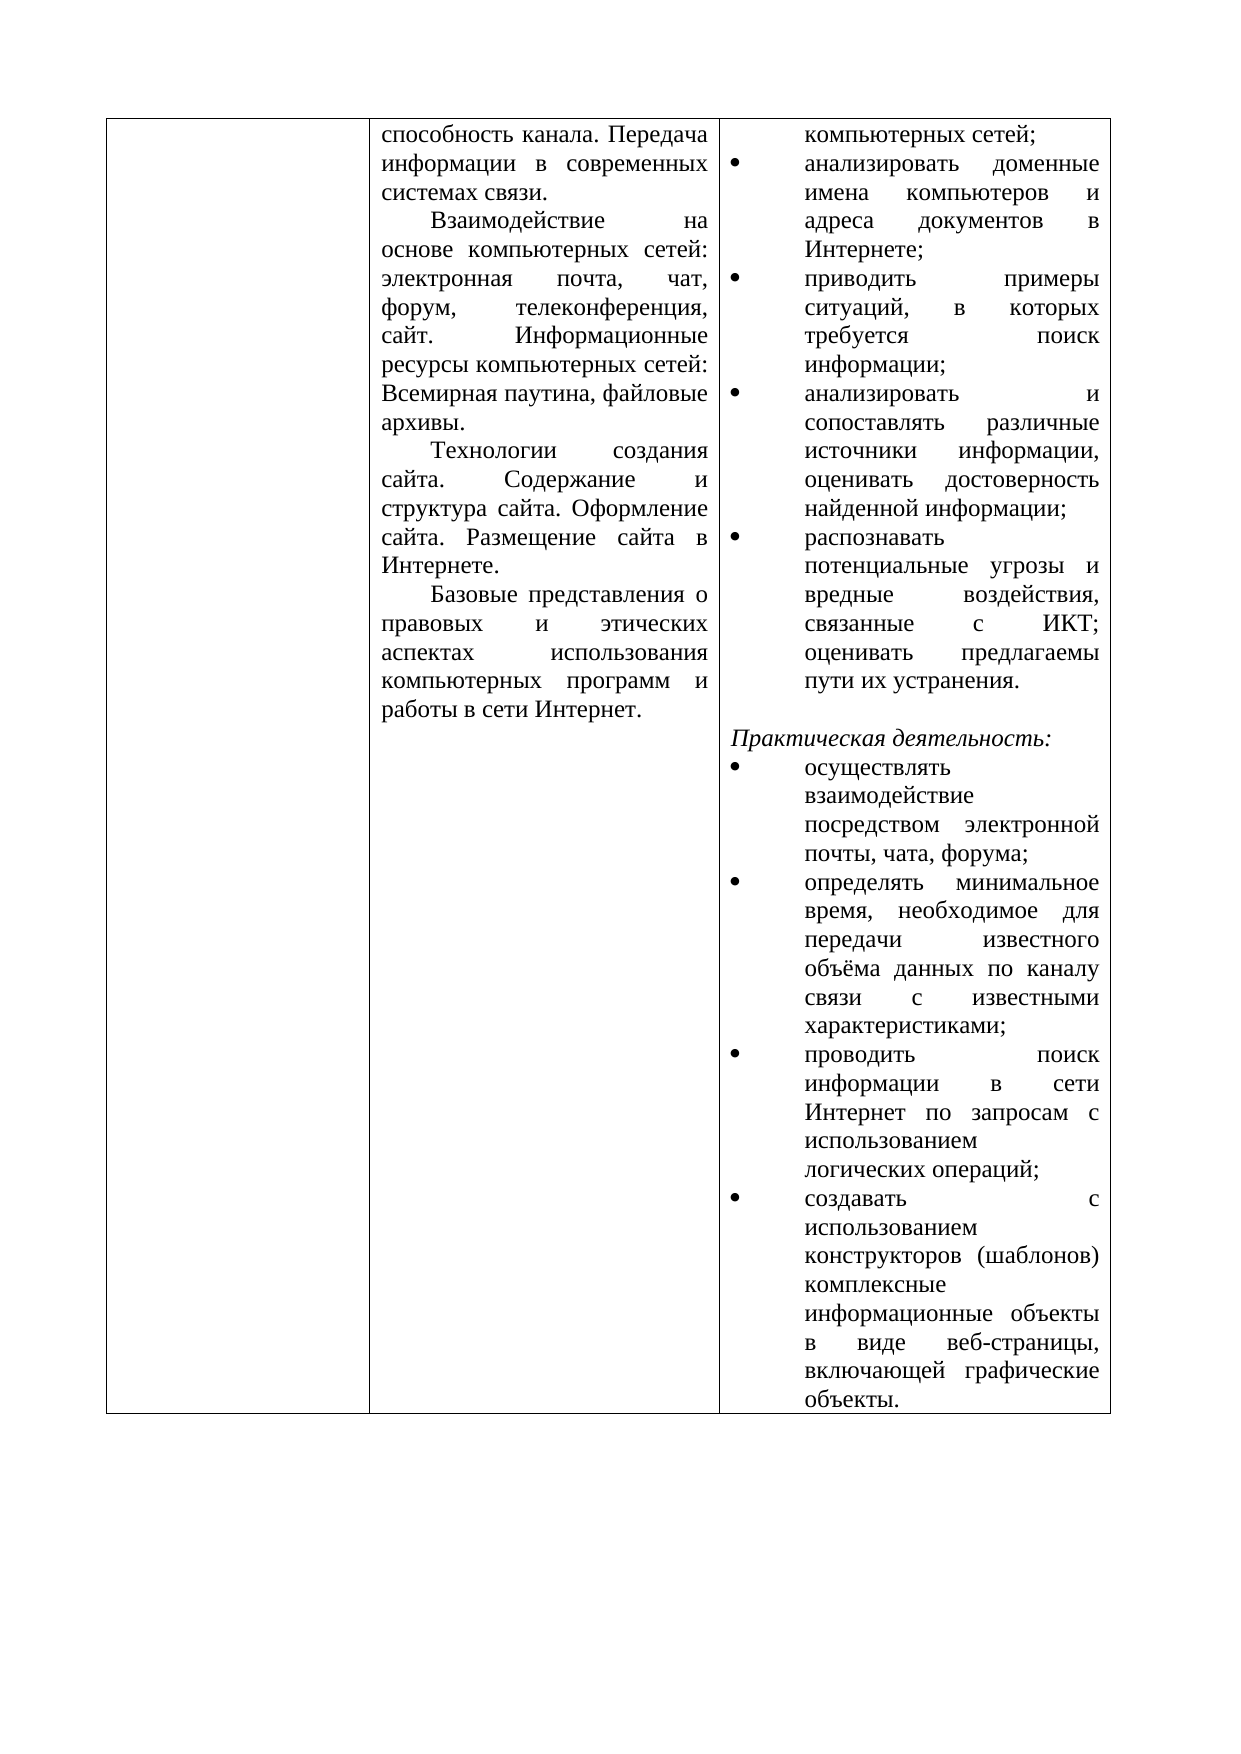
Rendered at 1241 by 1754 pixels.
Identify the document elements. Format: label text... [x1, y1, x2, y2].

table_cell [107, 119, 369, 1413]
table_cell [370, 119, 719, 1413]
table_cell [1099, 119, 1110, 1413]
